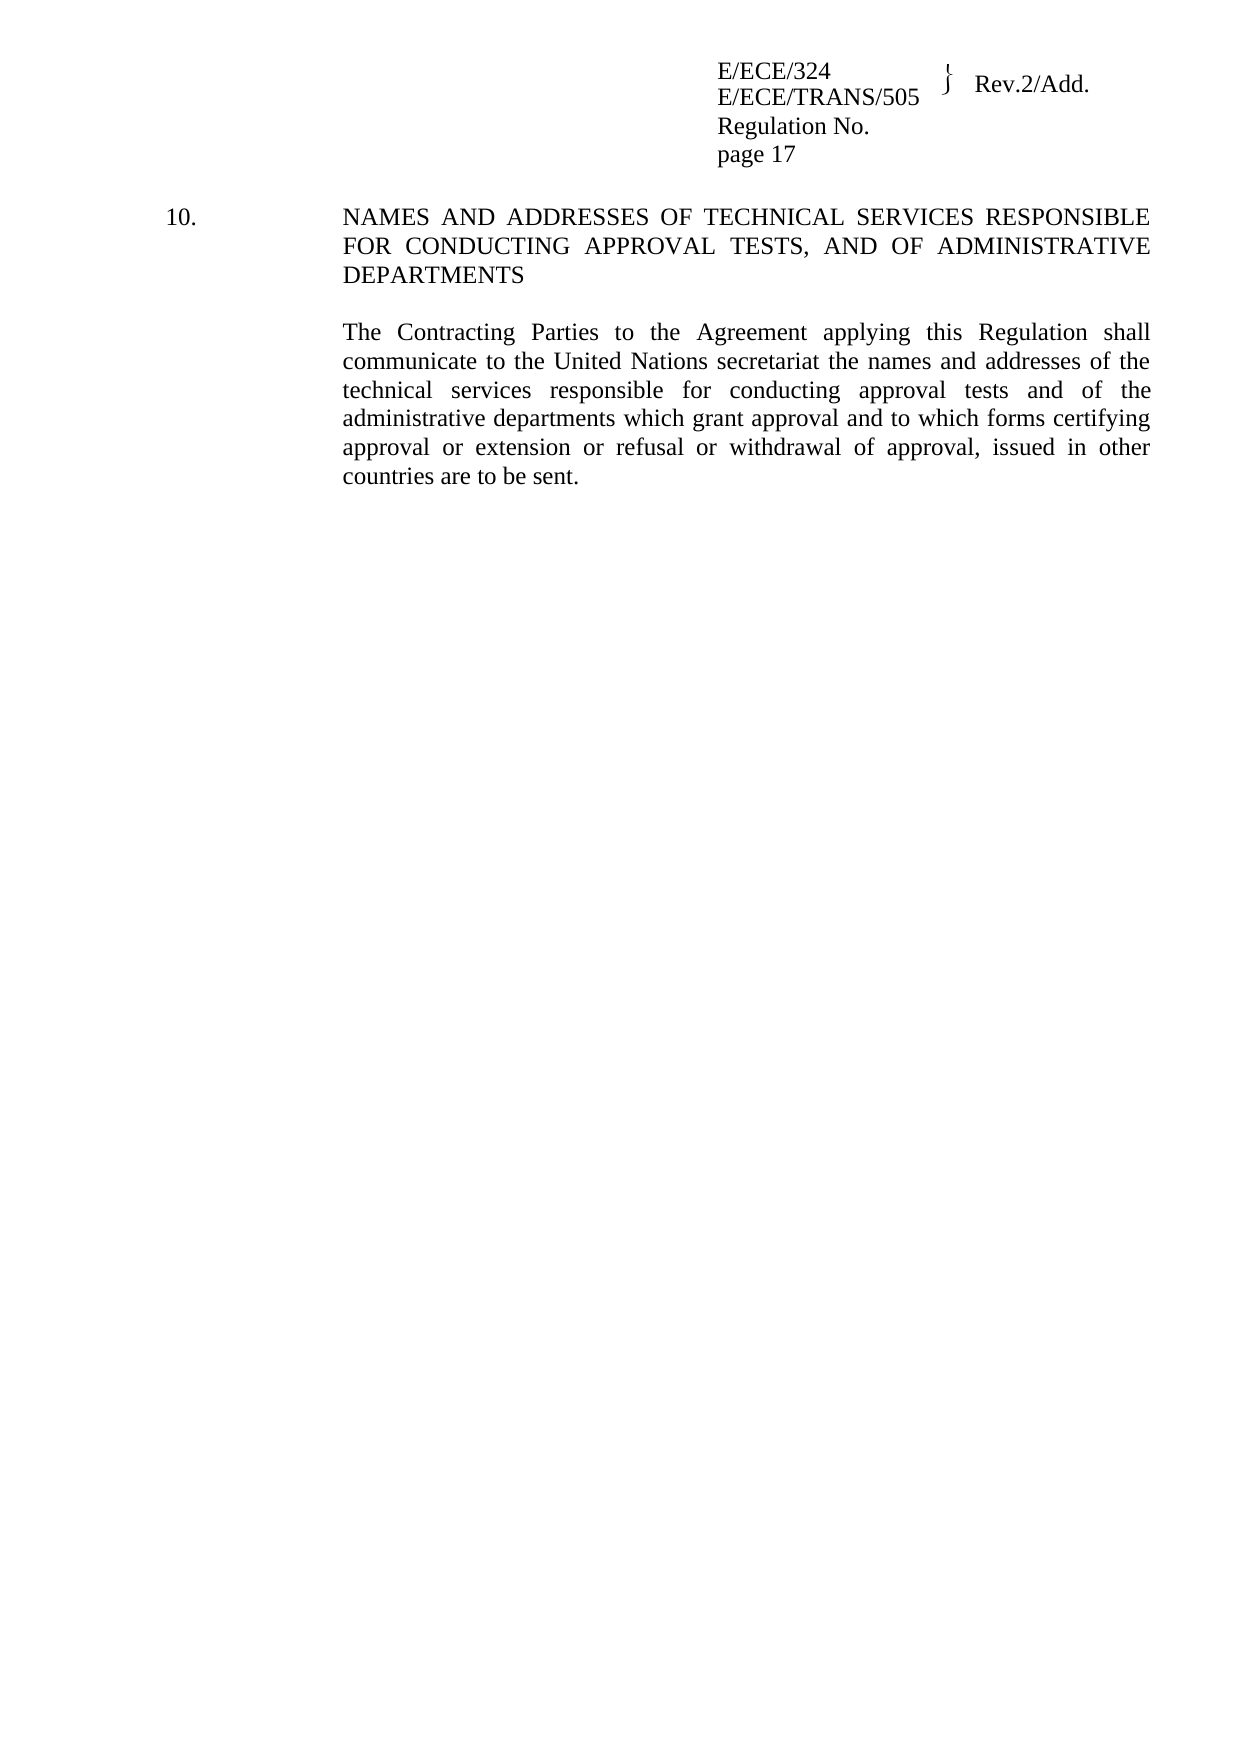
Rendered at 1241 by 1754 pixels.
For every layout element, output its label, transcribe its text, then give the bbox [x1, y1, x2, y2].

text 10. NAMES AND ADDRESSES OF TECHNICAL SERVICES RESPONSIBLE FOR CONDUCTING APPROVAL TESTS, AND OF ADMINISTRATIVE DEPARTMENTS [165, 202, 1152, 288]
text The Contracting Parties to the Agreement applying this Regulation shall communicate to the United Nations secretariat the names and addresses of the technical services responsible for conducting approval tests and of the administrative departments which grant approval and to which forms certifying approval or extension or refusal or withdrawal of approval, issued in other countries are to be sent. [342, 317, 1152, 490]
